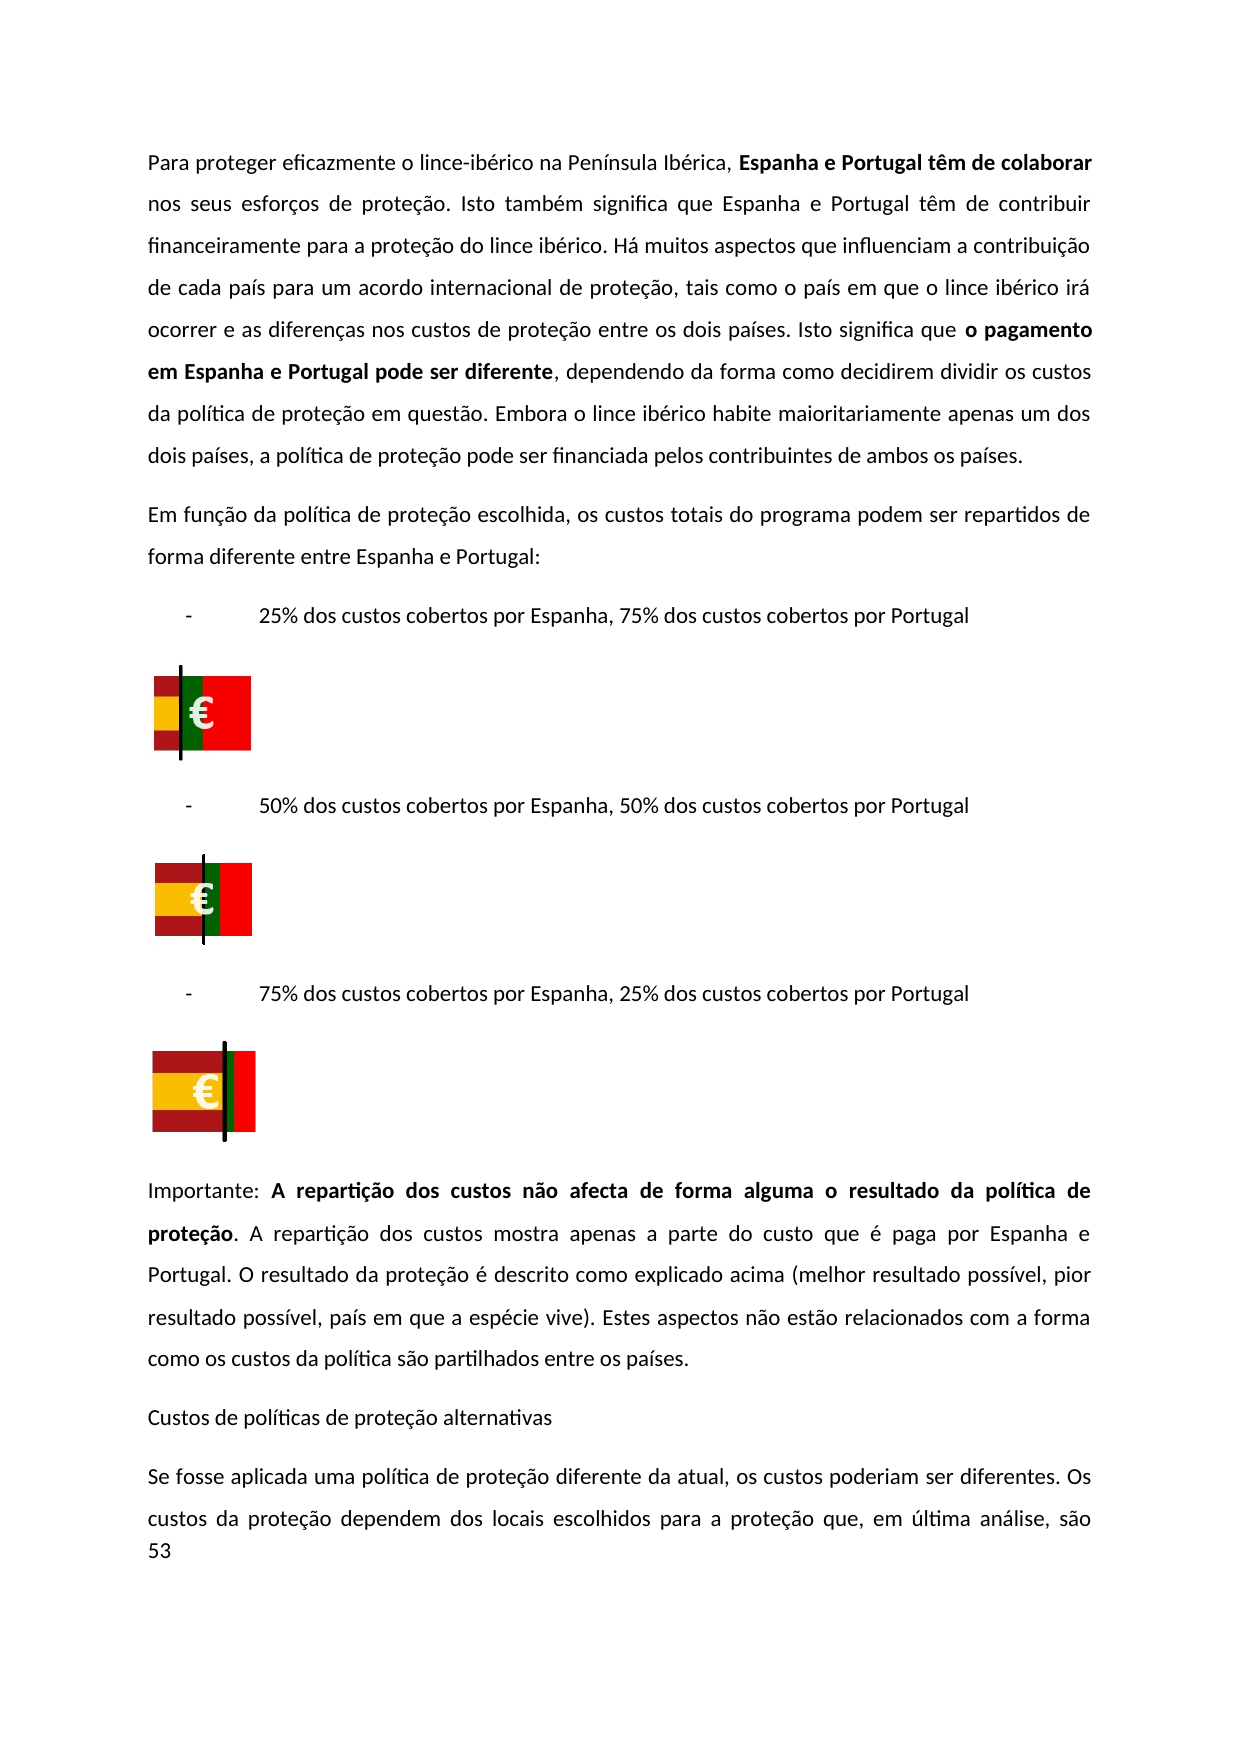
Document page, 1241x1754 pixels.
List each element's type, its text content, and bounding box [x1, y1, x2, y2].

text Em função da política de proteção escolhida, os custos totais do programa podem ser repartidos de forma diferente entre Espanha e Portugal: [148, 500, 1093, 570]
picture [147, 850, 263, 949]
list 50% dos custos cobertos por Espanha, 50% dos custos cobertos por Portugal [185, 791, 1093, 819]
picture [147, 1037, 261, 1146]
text Custos de políticas de proteção alternativas [148, 1403, 1093, 1431]
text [148, 1462, 1093, 1532]
list 75% dos custos cobertos por Espanha, 25% dos custos cobertos por Portugal [185, 979, 1093, 1007]
text Para proteger eficazmente o lince-ibérico na Península Ibérica, Espanha e Portugal têm de colaborar nos seus esforços de proteção. Isto também significa que Espanha e Portugal têm de contribuir financeiramente para a proteção do lince ibérico. Há muitos aspectos que influenciam a contribuição de cada país para um acordo internacional de proteção, tais como o país em que o lince ibérico irá ocorrer e as diferenças nos custos de proteção entre os dois países. Isto significa que o pagamento em Espanha e Portugal pode ser diferente, dependendo da forma como decidirem dividir os custos da política de proteção em questão. Embora o lince ibérico habite maioritariamente apenas um dos dois países, a política de proteção pode ser financiada pelos contribuintes de ambos os países. [148, 148, 1093, 469]
picture [147, 659, 253, 761]
list 25% dos custos cobertos por Espanha, 75% dos custos cobertos por Portugal [185, 601, 1093, 629]
text Importante: A repartição dos custos não afecta de forma alguma o resultado da política de proteção. A repartição dos custos mostra apenas a parte do custo que é paga por Espanha e Portugal. O resultado da proteção é descrito como explicado acima (melhor resultado possível, pior resultado possível, país em que a espécie vive). Estes aspectos não estão relacionados com a forma como os custos da política são partilhados entre os países. [148, 1177, 1093, 1373]
